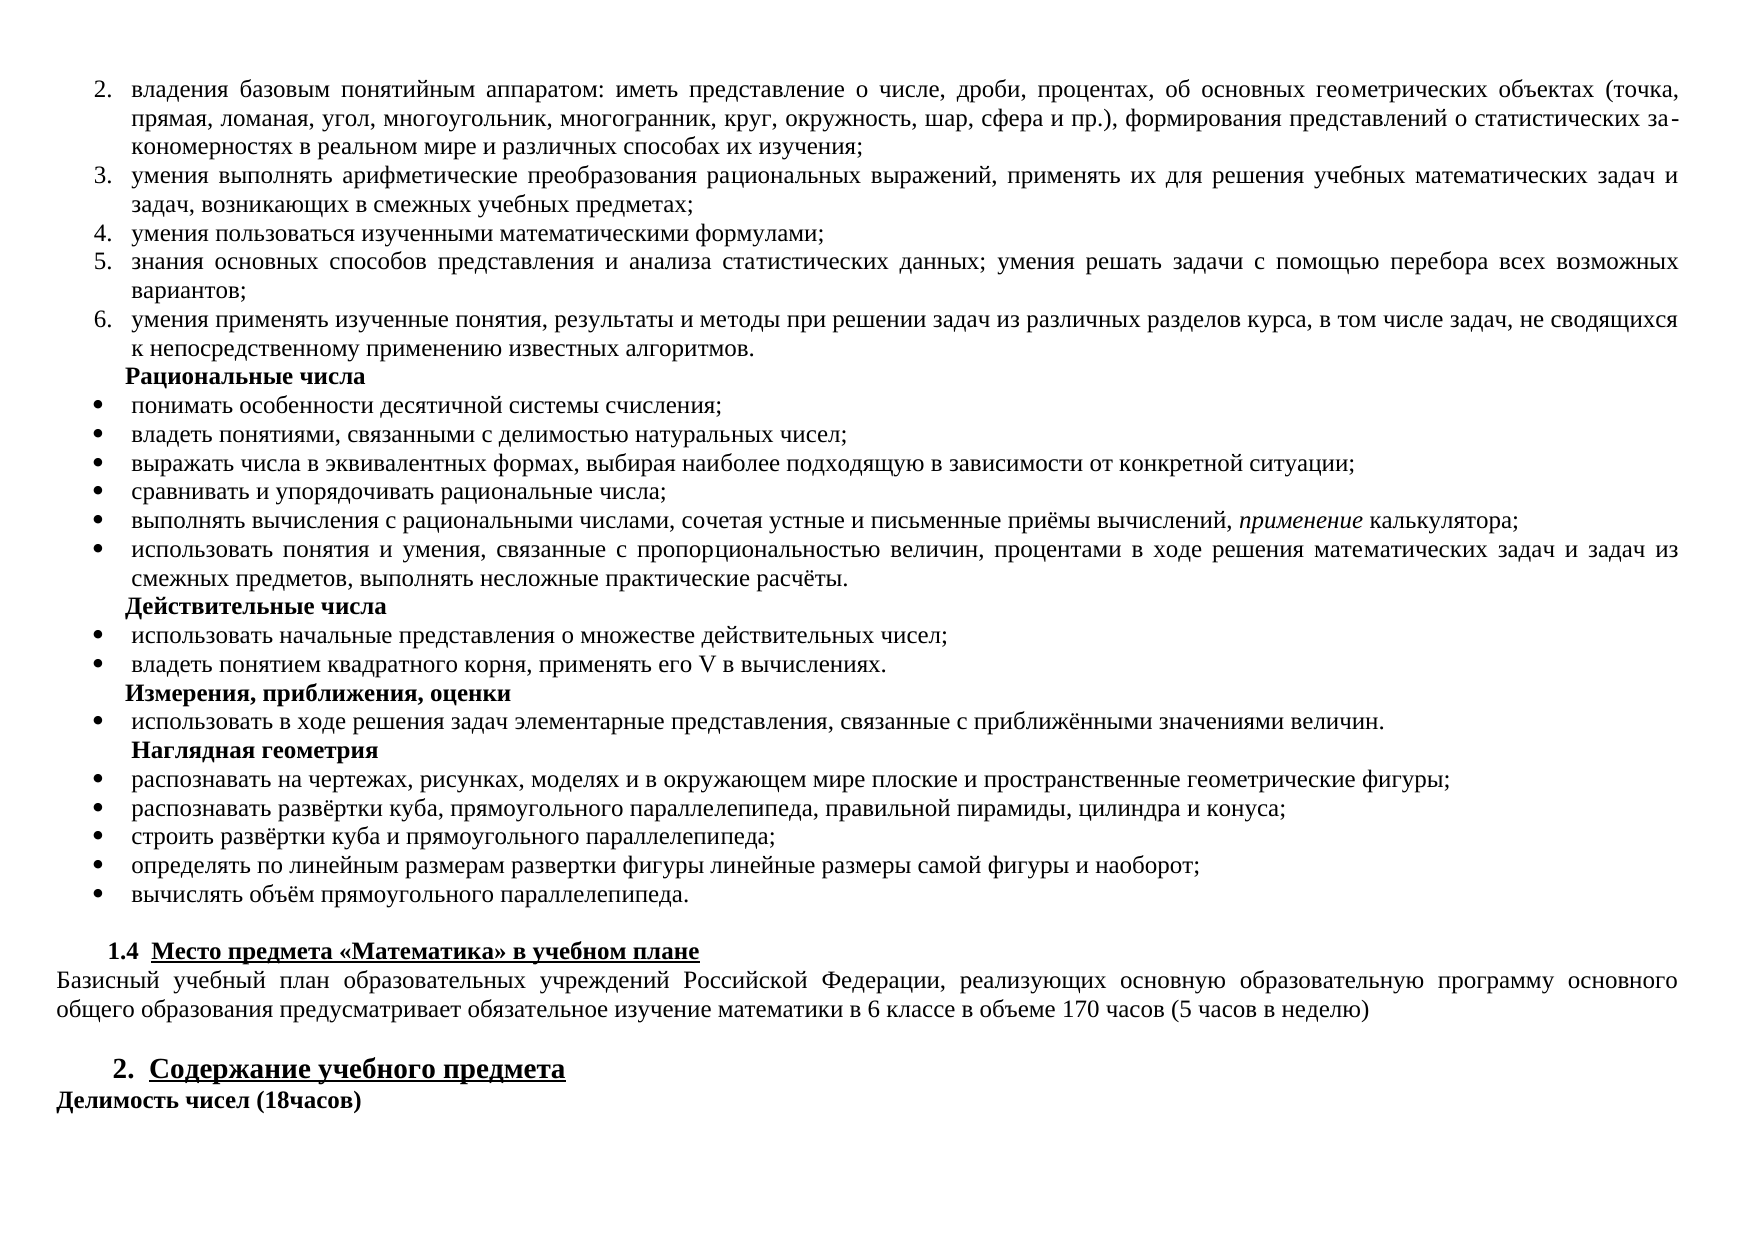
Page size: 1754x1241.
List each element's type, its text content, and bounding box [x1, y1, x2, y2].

text Базисный учебный план образовательных учреждений Российской Федерации, реализующих основную образовательную программу основного общего образования предусматривает обязательное изучение математики в 6 классе в объеме 170 часов (5 часов в неделю) [56, 965, 1679, 1023]
list использовать в ходе решения задач элементарные представления, связанные с приближёнными значениями величин. [94, 706, 1679, 735]
list распознавать на чертежах, рисунках, моделях и в окружающем мире плоские и пространственные геометрические фигуры; [94, 764, 1679, 793]
list использовать начальные представления о множестве действительных чисел; [94, 620, 1679, 649]
text Действительные числа [56, 591, 1679, 620]
list владеть понятием квадратного корня, применять его V в вычислениях. [94, 649, 1679, 678]
text Делимость чисел (18часов) [56, 1085, 1679, 1114]
text Измерения, приближения, оценки [56, 678, 1679, 706]
text Наглядная геометрия [56, 735, 1679, 764]
list определять по линейным размерам развертки фигуры линейные размеры самой фигуры и наоборот; [94, 850, 1679, 879]
list умения применять изученные понятия, результаты и методы при решении задач из различных разделов курса, в том числе задач, не сводящихся к непосредственному применению известных алгоритмов. [94, 304, 1679, 361]
list умения пользоваться изученными математическими формулами; [94, 218, 1679, 246]
list выражать числа в эквивалентных формах, выбирая наиболее подходящую в зависимости от конкретной ситуации; [94, 448, 1679, 476]
list владения базовым понятийным аппаратом: иметь представление о числе, дроби, процентах, об основных геометрических объектах (точка, прямая, ломаная, угол, многоугольник, многогранник, круг, окружность, шар, сфера и пр.), формирования представлений о статистических закономерностях в реальном мире и различных способах их изучения; [94, 74, 1679, 160]
list строить развёртки куба и прямоугольного параллелепипеда; [94, 821, 1679, 850]
list сравнивать и упорядочивать рациональные числа; [94, 476, 1679, 505]
list выполнять вычисления с рациональными числами, сочетая устные и письменные приёмы вычислений, применение калькулятора; [94, 505, 1679, 534]
list умения выполнять арифметические преобразования рациональных выражений, применять их для решения учебных математических задач и задач, возникающих в смежных учебных предметах; [94, 160, 1679, 218]
text Рациональные числа [56, 361, 1679, 390]
list вычислять объём прямоугольного параллелепипеда. [94, 879, 1679, 908]
text 2. Содержание учебного предмета [56, 1051, 1679, 1085]
text 1.4 Место предмета «Математика» в учебном плане [56, 936, 1679, 965]
list знания основных способов представления и анализа статистических данных; умения решать задачи с помощью перебора всех возможных вариантов; [94, 246, 1679, 304]
list распознавать развёртки куба, прямоугольного параллелепипеда, правильной пирамиды, цилиндра и конуса; [94, 793, 1679, 821]
list использовать понятия и умения, связанные с пропорциональностью величин, процентами в ходе решения математических задач и задач из смежных предметов, выполнять несложные практические расчёты. [94, 534, 1679, 591]
list понимать особенности десятичной системы счисления; [94, 390, 1679, 419]
list владеть понятиями, связанными с делимостью натуральных чисел; [94, 419, 1679, 448]
